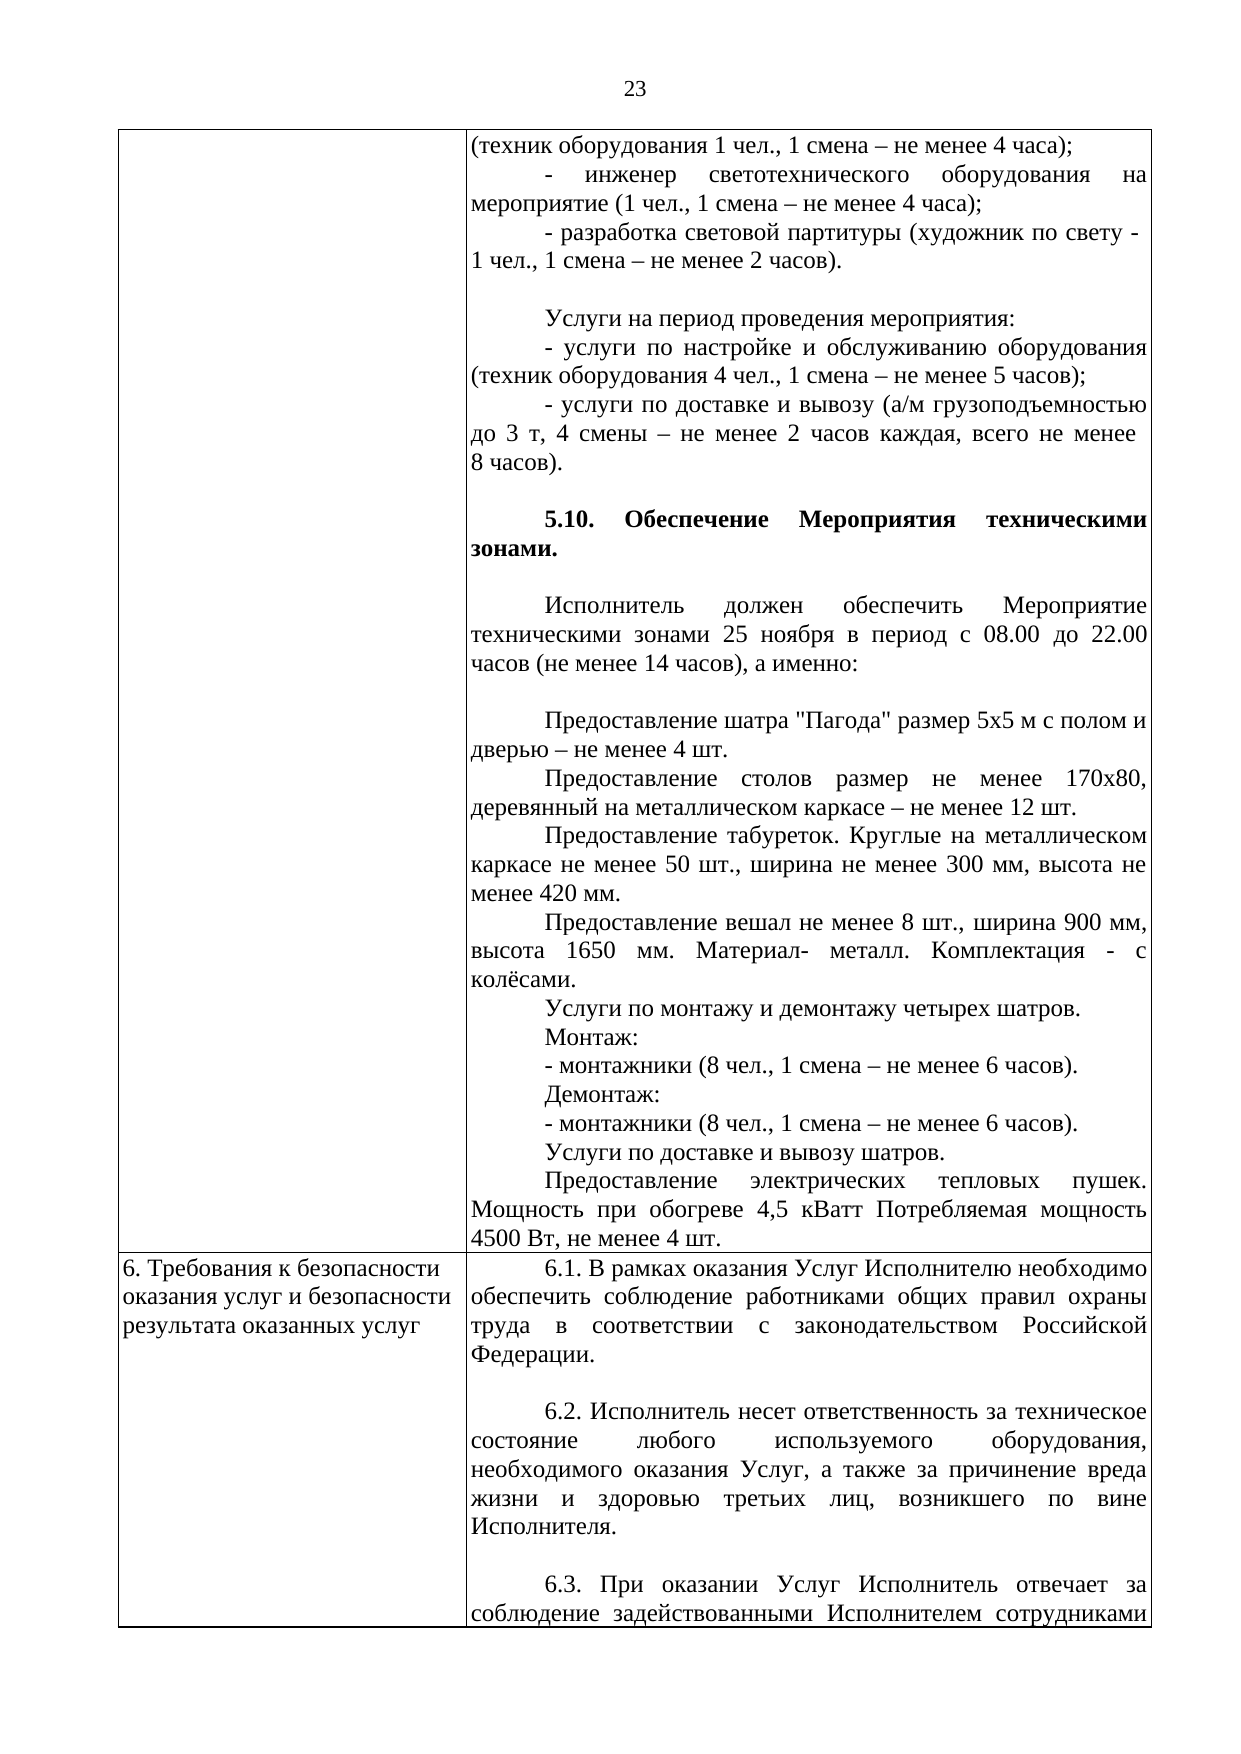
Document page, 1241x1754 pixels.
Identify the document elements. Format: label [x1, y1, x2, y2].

table_cell [467, 130, 1151, 1252]
table_cell [119, 1253, 466, 1626]
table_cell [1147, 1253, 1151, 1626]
table_cell [119, 130, 466, 1252]
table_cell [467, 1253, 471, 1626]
